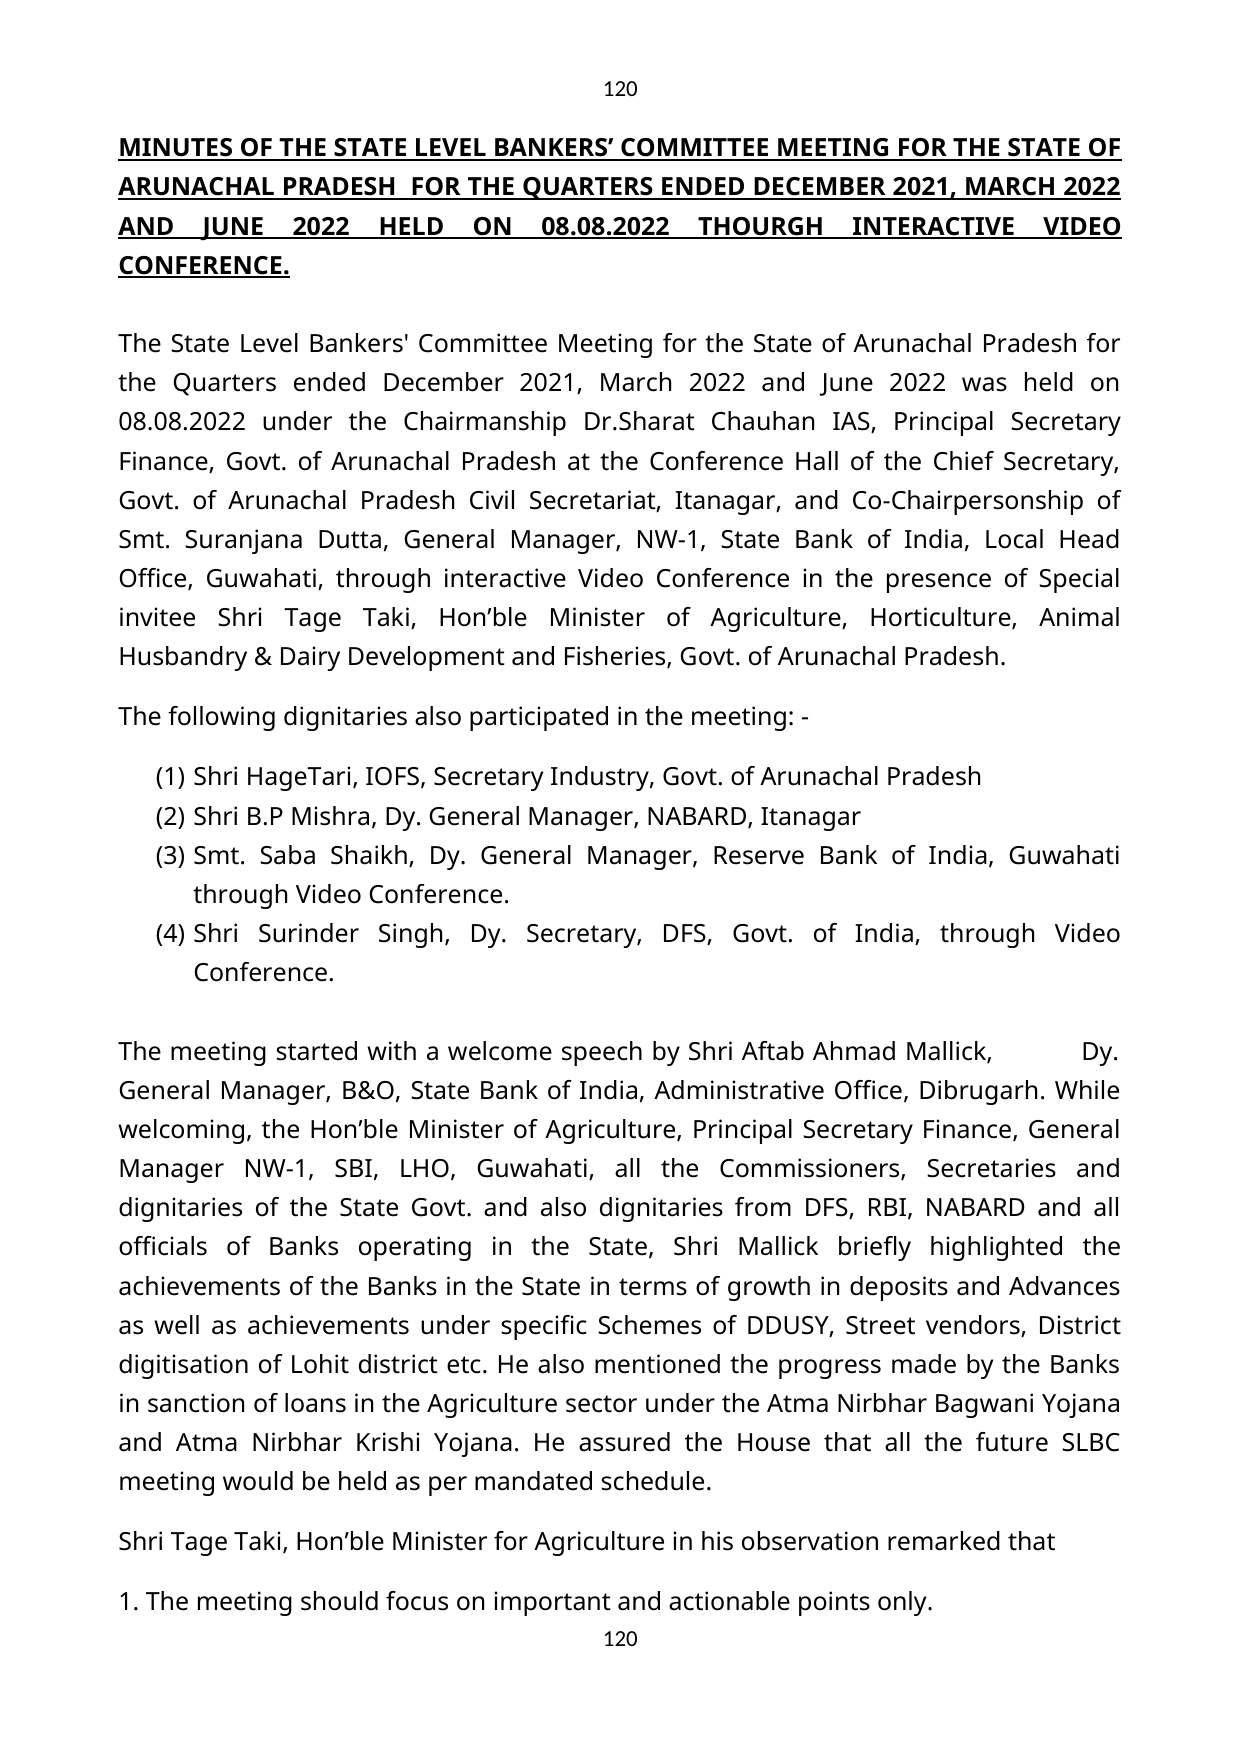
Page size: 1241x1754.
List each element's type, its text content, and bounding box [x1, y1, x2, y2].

text MINUTES OF THE STATE LEVEL BANKERS’ COMMITTEE MEETING FOR THE STATE OF ARUNACHAL PRADESH FOR THE QUARTERS ENDED DECEMBER 2021, MARCH 2022 AND JUNE 2022 HELD ON 08.08.2022 THOURGH INTERACTIVE VIDEO CONFERENCE. [118, 130, 1122, 159]
list Shri HageTari, IOFS, Secretary Industry, Govt. of Arunachal Pradesh [156, 759, 1122, 793]
text The State Level Bankers' Committee Meeting for the State of Arunachal Pradesh for the Quarters ended December 2021, March 2022 and June 2022 was held on 08.08.2022 under the Chairmanship Dr.Sharat Chauhan IAS, Principal Secretary Finance, Govt. of Arunachal Pradesh at the Conference Hall of the Chief Secretary, Govt. of Arunachal Pradesh Civil Secretariat, Itanagar, and Co-Chairpersonship of Smt. Suranjana Dutta, General Manager, NW-1, State Bank of India, Local Head Office, Guwahati, through interactive Video Conference in the presence of Special invitee Shri Tage Taki, Hon’ble Minister of Agriculture, Horticulture, Animal Husbandry & Dairy Development and Fisheries, Govt. of Arunachal Pradesh. [118, 326, 1122, 673]
text Shri Tage Taki, Hon’ble Minister for Agriculture in his observation remarked that [118, 1524, 1122, 1558]
text MINUTES OF THE STATE LEVEL BANKERS’ COMMITTEE MEETING FOR THE STATE OF ARUNACHAL PRADESH FOR THE QUARTERS ENDED DECEMBER 2021, MARCH 2022 AND JUNE 2022 HELD ON 08.08.2022 THOURGH INTERACTIVE VIDEO CONFERENCE. [118, 239, 1122, 281]
list Shri Surinder Singh, Dy. Secretary, DFS, Govt. of India, through Video Conference. [156, 916, 1122, 989]
list Shri B.P Mishra, Dy. General Manager, NABARD, Itanagar [156, 798, 1122, 832]
text The following dignitaries also participated in the meeting: - [118, 699, 1122, 733]
list Smt. Saba Shaikh, Dy. General Manager, Reserve Bank of India, Guwahati through Video Conference. [156, 837, 1122, 911]
text 1. The meeting should focus on important and actionable points only. [118, 1584, 1122, 1618]
text MINUTES OF THE STATE LEVEL BANKERS’ COMMITTEE MEETING FOR THE STATE OF ARUNACHAL PRADESH FOR THE QUARTERS ENDED DECEMBER 2021, MARCH 2022 AND JUNE 2022 HELD ON 08.08.2022 THOURGH INTERACTIVE VIDEO CONFERENCE. [118, 161, 1122, 237]
text The meeting started with a welcome speech by Shri Aftab Ahmad Mallick, Dy. General Manager, B&O, State Bank of India, Administrative Office, Dibrugarh. While welcoming, the Hon’ble Minister of Agriculture, Principal Secretary Finance, General Manager NW-1, SBI, LHO, Guwahati, all the Commissioners, Secretaries and dignitaries of the State Govt. and also dignitaries from DFS, RBI, NABARD and all officials of Banks operating in the State, Shri Mallick briefly highlighted the achievements of the Banks in the State in terms of growth in deposits and Advances as well as achievements under specific Schemes of DDUSY, Street vendors, District digitisation of Lohit district etc. He also mentioned the progress made by the Banks in sanction of loans in the Agriculture sector under the Atma Nirbhar Bagwani Yojana and Atma Nirbhar Krishi Yojana. He assured the House that all the future SLBC meeting would be held as per mandated schedule. [118, 1033, 1122, 1498]
